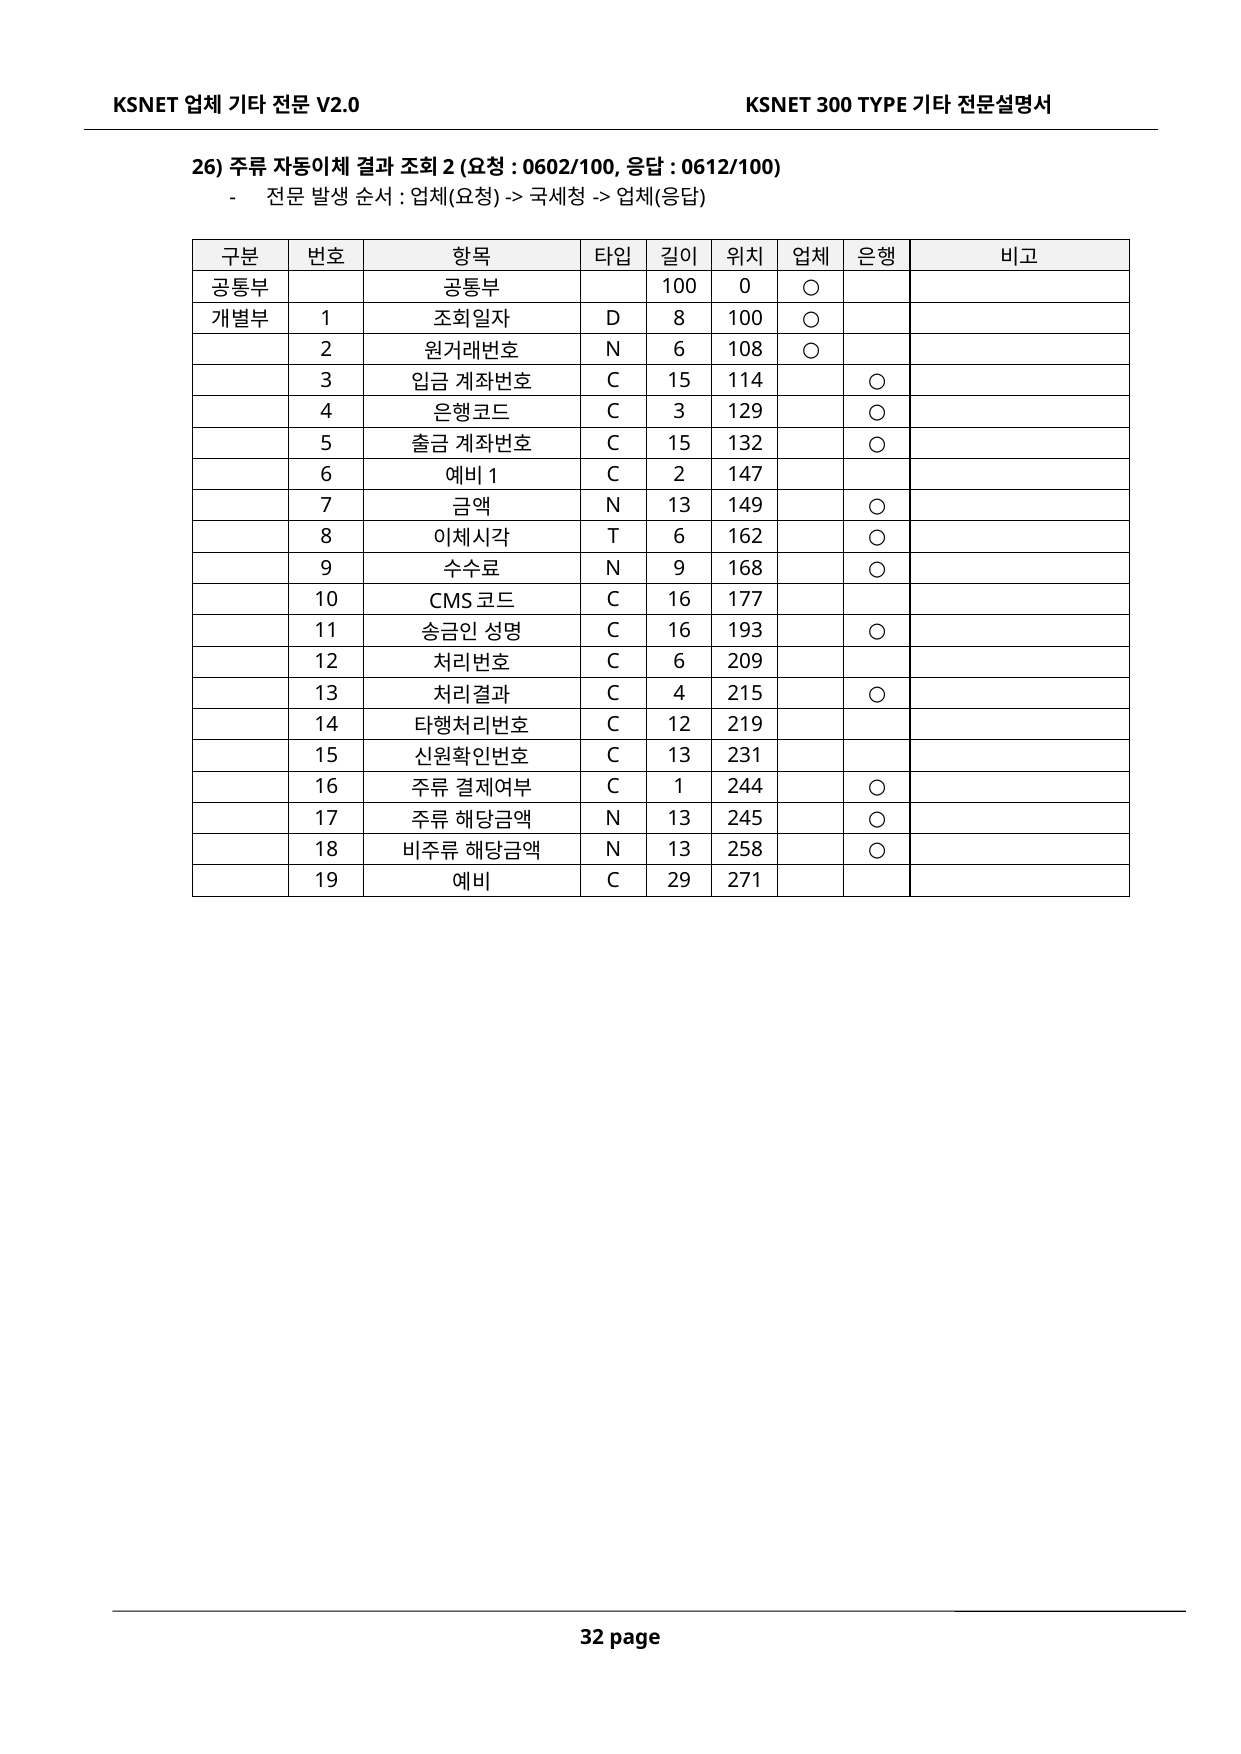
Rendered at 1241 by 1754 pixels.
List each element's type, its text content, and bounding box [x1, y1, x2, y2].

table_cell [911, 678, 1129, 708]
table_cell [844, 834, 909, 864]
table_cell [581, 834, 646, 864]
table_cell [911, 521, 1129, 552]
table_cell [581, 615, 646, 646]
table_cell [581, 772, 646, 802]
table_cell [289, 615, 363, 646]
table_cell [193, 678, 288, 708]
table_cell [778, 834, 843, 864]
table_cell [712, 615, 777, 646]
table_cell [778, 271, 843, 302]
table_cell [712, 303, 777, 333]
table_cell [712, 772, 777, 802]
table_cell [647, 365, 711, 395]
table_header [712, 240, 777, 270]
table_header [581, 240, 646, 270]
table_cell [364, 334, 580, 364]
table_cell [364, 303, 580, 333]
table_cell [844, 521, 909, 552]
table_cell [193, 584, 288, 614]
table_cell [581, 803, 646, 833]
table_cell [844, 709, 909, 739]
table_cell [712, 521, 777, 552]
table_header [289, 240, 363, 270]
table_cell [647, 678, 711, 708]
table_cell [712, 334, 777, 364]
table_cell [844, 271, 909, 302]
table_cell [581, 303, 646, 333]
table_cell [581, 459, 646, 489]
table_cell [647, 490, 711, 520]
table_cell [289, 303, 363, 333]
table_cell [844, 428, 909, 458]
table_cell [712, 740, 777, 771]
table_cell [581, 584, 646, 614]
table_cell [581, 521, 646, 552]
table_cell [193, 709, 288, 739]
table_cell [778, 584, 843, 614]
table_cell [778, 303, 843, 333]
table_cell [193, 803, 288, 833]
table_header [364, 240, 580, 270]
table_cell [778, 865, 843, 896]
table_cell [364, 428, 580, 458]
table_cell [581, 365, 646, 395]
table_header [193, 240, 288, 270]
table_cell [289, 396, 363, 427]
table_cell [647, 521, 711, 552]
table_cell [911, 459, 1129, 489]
list 전문 발생 순서 : 업체(요청) -> 국세청 -> 업체(응답) [229, 180, 1128, 211]
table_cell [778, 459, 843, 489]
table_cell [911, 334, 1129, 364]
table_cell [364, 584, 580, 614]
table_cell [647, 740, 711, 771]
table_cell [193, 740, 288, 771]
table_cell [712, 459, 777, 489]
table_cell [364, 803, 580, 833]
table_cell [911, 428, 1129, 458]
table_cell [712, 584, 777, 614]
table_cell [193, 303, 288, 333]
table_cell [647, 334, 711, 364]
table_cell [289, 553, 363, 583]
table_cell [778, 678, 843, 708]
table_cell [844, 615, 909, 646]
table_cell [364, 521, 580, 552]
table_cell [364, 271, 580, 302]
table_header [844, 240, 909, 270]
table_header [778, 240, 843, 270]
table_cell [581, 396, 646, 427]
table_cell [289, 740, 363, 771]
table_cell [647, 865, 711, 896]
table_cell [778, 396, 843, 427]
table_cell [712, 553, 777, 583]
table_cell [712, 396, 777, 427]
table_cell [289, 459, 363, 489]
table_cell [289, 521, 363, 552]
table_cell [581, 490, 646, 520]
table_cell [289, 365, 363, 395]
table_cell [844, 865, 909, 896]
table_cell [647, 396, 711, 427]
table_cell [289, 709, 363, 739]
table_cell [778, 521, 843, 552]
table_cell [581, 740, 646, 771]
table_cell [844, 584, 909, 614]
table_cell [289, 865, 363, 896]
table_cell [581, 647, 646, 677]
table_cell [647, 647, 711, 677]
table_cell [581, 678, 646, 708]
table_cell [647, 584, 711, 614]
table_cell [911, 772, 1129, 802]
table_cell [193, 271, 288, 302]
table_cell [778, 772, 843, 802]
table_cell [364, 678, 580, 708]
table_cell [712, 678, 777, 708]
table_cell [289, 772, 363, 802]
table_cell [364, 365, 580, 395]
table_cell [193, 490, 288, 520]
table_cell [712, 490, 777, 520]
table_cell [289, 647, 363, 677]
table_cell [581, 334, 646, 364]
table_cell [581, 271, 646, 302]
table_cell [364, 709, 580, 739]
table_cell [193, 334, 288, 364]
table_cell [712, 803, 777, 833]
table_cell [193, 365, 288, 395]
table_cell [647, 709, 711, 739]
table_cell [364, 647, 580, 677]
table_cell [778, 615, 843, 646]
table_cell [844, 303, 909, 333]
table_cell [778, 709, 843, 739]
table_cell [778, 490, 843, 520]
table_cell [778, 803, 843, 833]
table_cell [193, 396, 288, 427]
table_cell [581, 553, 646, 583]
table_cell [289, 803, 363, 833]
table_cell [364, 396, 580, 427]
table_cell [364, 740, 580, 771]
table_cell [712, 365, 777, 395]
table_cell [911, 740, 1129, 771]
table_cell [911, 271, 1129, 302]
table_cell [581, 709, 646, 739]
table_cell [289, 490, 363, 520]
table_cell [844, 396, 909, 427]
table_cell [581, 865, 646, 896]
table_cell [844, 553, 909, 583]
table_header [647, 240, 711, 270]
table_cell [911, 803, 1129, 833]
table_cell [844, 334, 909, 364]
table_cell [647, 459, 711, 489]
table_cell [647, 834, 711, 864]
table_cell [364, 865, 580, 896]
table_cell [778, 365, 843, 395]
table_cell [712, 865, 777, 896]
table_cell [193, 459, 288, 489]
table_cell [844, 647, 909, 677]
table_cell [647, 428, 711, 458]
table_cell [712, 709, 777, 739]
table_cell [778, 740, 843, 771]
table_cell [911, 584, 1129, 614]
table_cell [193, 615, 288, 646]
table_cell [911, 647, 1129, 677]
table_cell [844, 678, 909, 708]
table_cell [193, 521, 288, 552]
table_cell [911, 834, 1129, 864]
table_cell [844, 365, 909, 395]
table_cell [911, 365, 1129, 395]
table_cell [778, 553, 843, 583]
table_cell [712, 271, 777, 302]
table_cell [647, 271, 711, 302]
list 주류 자동이체 결과 조회2 (요청 : 0602/100, 응답 : 0612/100) [192, 150, 1128, 180]
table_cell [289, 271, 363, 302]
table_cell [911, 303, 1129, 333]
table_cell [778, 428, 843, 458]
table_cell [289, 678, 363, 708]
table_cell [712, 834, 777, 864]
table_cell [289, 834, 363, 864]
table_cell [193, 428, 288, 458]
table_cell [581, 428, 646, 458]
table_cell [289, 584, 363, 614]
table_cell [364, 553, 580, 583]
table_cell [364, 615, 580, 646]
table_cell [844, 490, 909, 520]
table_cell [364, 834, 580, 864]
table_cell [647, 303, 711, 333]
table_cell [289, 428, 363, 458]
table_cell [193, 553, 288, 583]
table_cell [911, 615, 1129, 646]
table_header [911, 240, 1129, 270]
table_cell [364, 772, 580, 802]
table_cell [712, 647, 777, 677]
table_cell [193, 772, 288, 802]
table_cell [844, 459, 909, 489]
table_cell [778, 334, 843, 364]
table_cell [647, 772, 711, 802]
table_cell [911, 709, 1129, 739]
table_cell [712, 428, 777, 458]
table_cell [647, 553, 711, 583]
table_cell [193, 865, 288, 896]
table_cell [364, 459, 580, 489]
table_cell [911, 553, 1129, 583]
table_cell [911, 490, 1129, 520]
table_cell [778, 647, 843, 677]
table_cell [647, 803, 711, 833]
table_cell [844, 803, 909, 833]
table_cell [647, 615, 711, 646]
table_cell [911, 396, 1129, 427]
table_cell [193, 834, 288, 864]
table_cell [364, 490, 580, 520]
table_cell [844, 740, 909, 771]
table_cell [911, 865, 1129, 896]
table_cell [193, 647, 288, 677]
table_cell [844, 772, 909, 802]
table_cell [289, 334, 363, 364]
